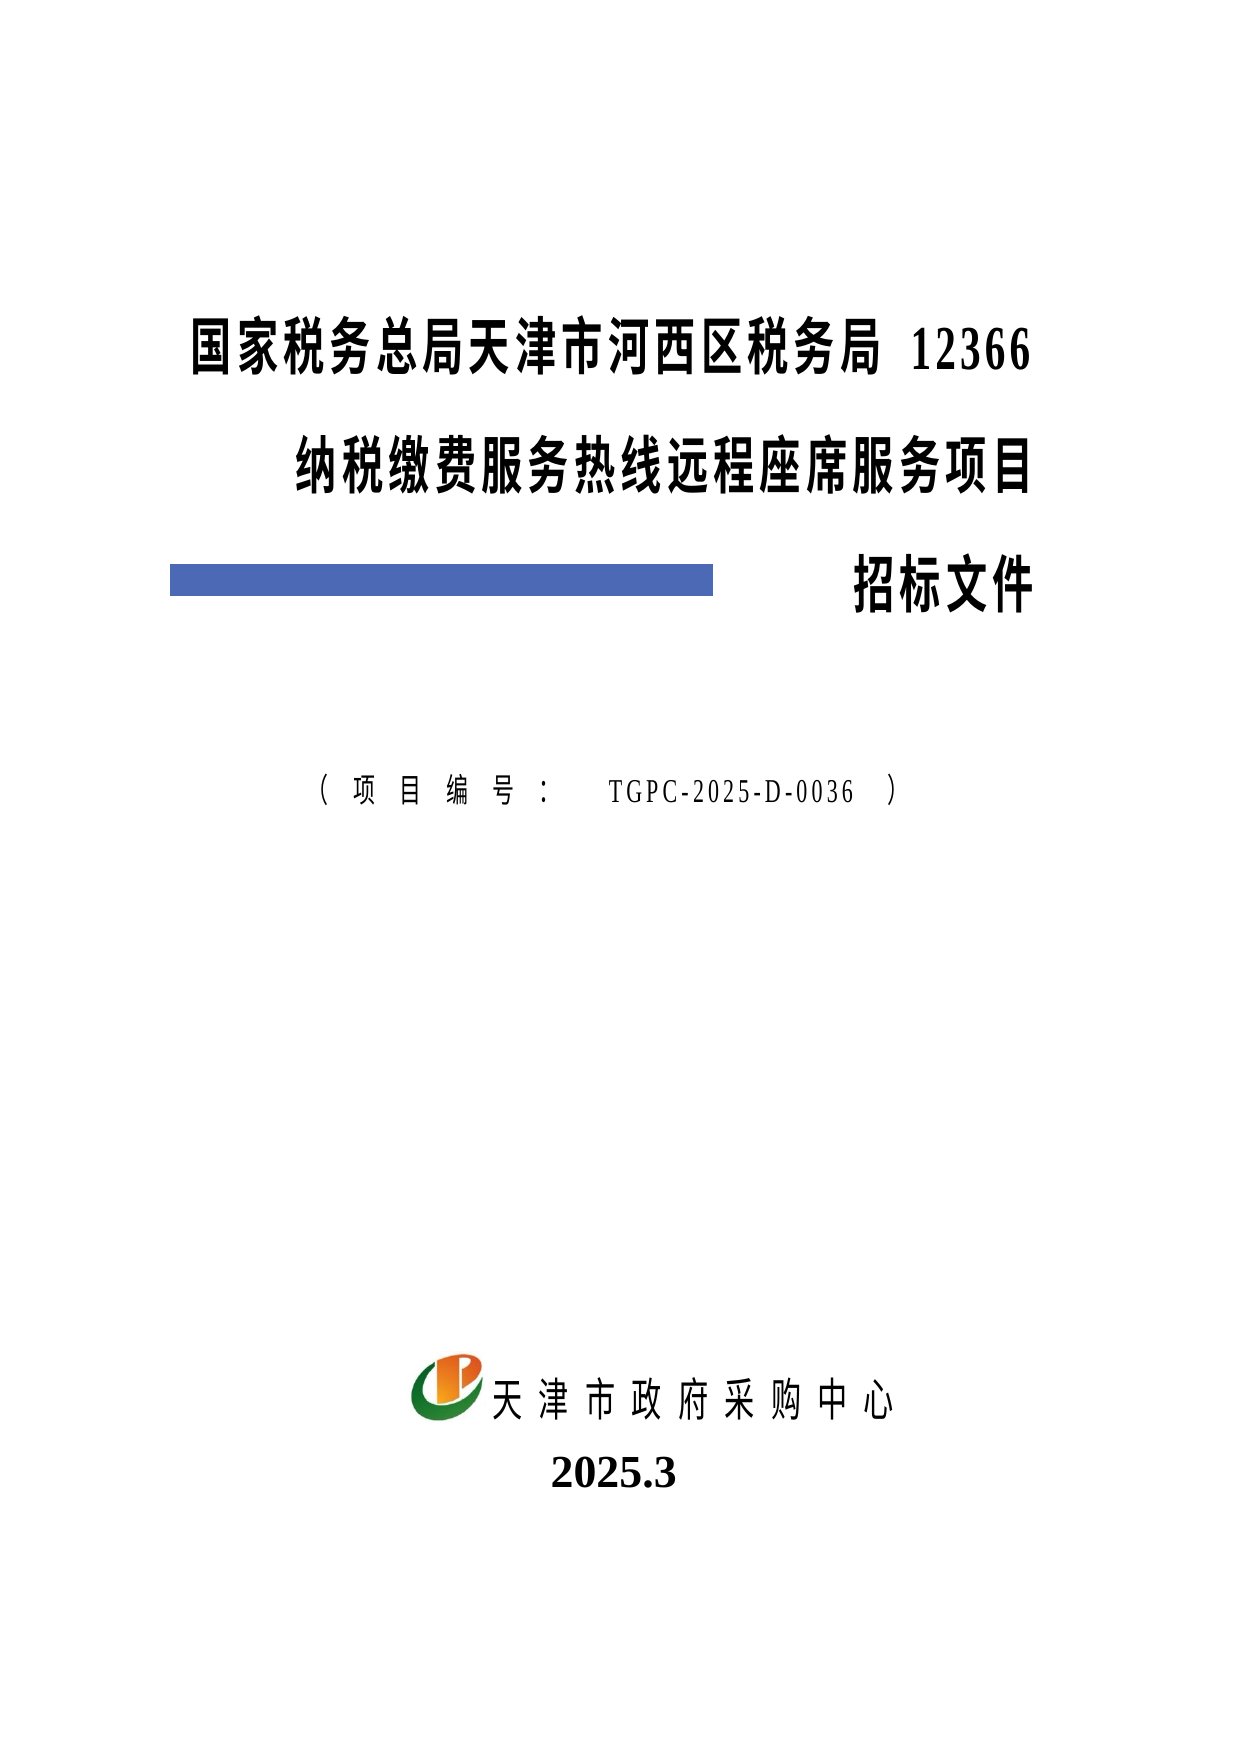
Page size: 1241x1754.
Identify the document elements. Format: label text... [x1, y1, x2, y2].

text 天津市政府采购中心 [190, 1352, 1050, 1441]
text 招标文件 [190, 521, 1039, 639]
text 国家税务总局天津市河西区税务局12366纳税缴费服务热线远程座席服务项目 [190, 283, 1039, 521]
text （项目编号：TGPC-2025-D-0036） [190, 758, 1050, 818]
picture [407, 1351, 486, 1423]
text 2025.3 [190, 1441, 1050, 1500]
